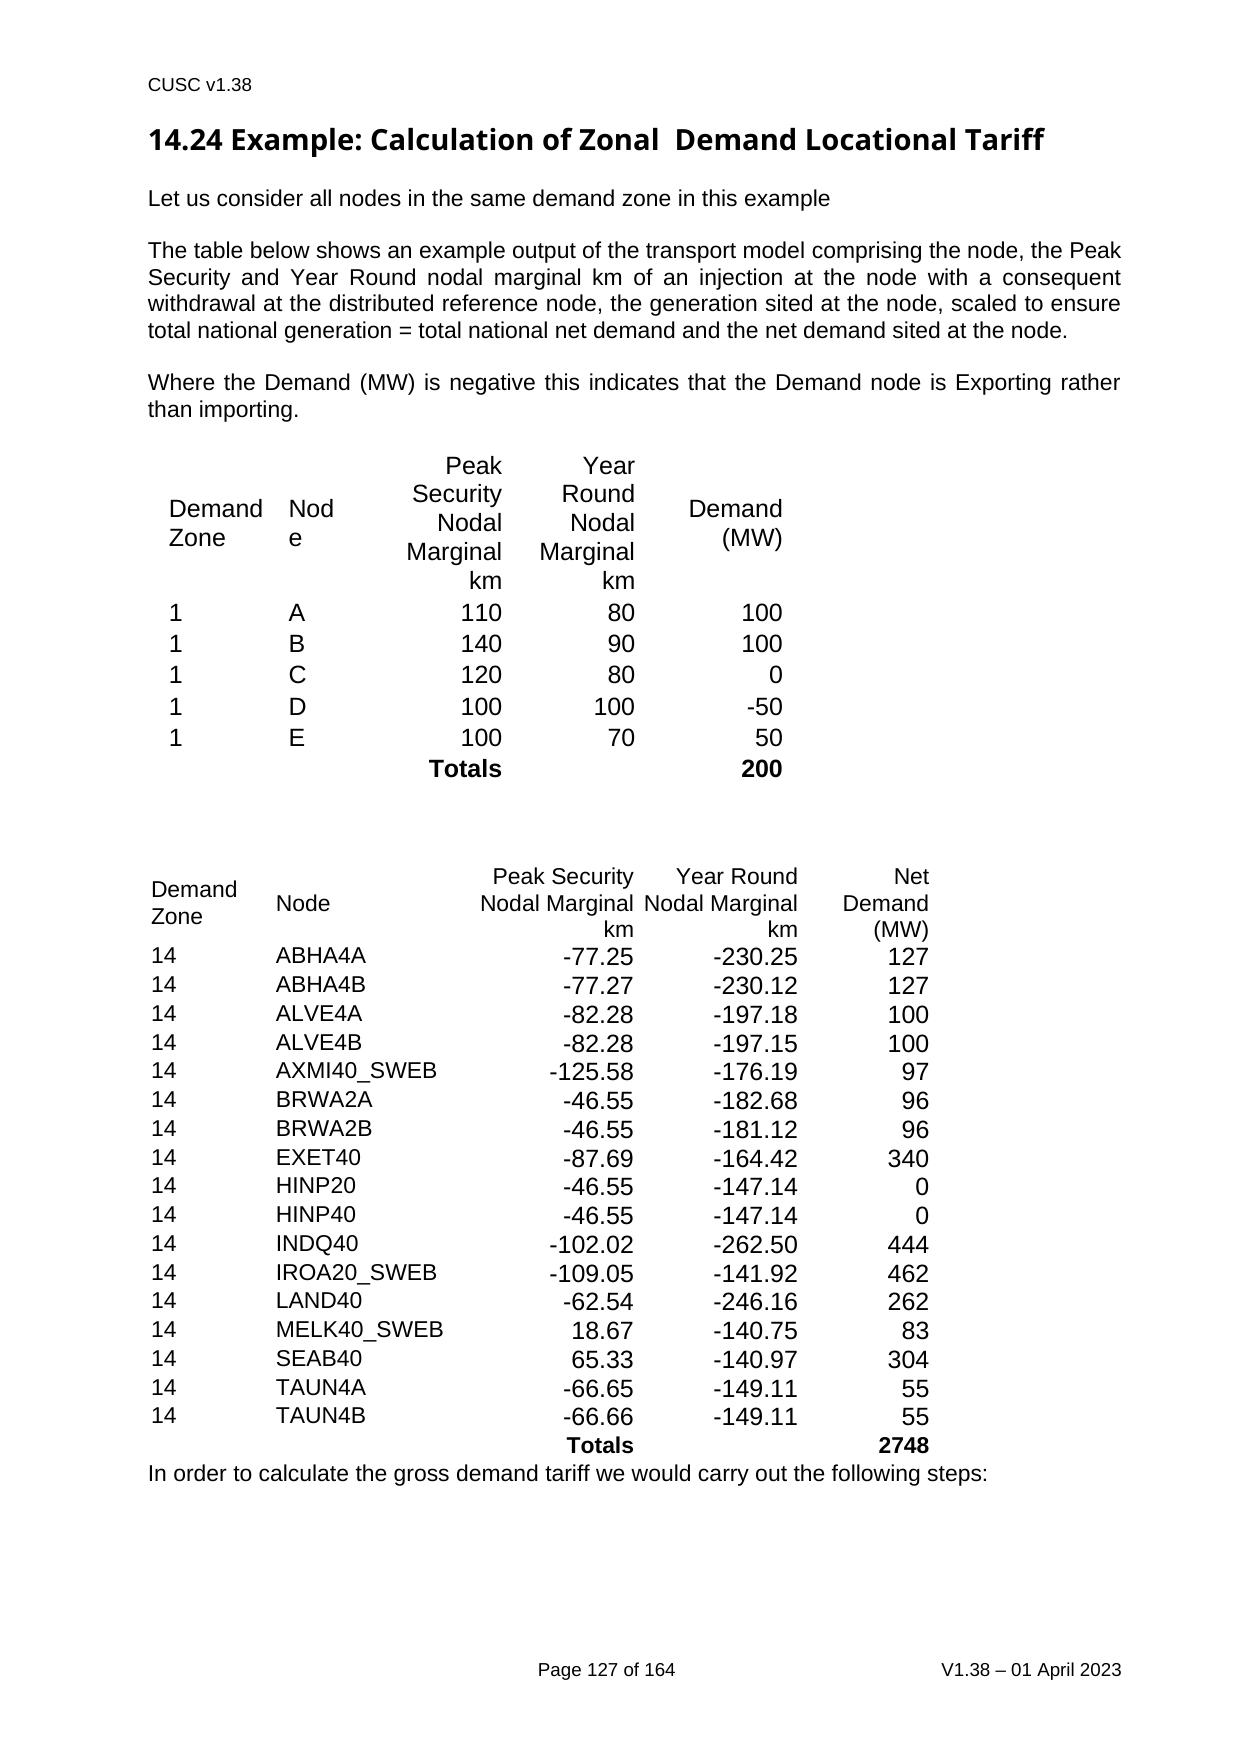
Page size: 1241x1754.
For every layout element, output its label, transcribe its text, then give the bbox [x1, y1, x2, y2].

text In order to calculate the gross demand tariff we would carry out the following steps: [148, 1460, 1121, 1486]
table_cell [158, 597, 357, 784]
text Where the Demand (MW) is negative this indicates that the Demand node is Exporting rather than importing. [148, 369, 1121, 422]
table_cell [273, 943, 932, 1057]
text Let us consider all nodes in the same demand zone in this example [148, 185, 1121, 211]
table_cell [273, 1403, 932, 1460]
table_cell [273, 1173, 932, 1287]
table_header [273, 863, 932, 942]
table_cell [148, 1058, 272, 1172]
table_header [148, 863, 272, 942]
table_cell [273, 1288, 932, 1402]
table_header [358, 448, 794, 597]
text The table below shows an example output of the transport model comprising the node, the Peak Security and Year Round nodal marginal km of an injection at the node with a consequent withdrawal at the distributed reference node, the generation sited at the node, scaled to ensure total national generation = total national net demand and the net demand sited at the node. [148, 237, 1121, 343]
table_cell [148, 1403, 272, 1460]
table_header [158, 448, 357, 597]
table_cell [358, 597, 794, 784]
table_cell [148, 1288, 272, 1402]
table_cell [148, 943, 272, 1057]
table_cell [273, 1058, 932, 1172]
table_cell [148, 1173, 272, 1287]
subtitle 14.24 Example: Calculation of Zonal Demand Locational Tariff [148, 119, 1121, 158]
